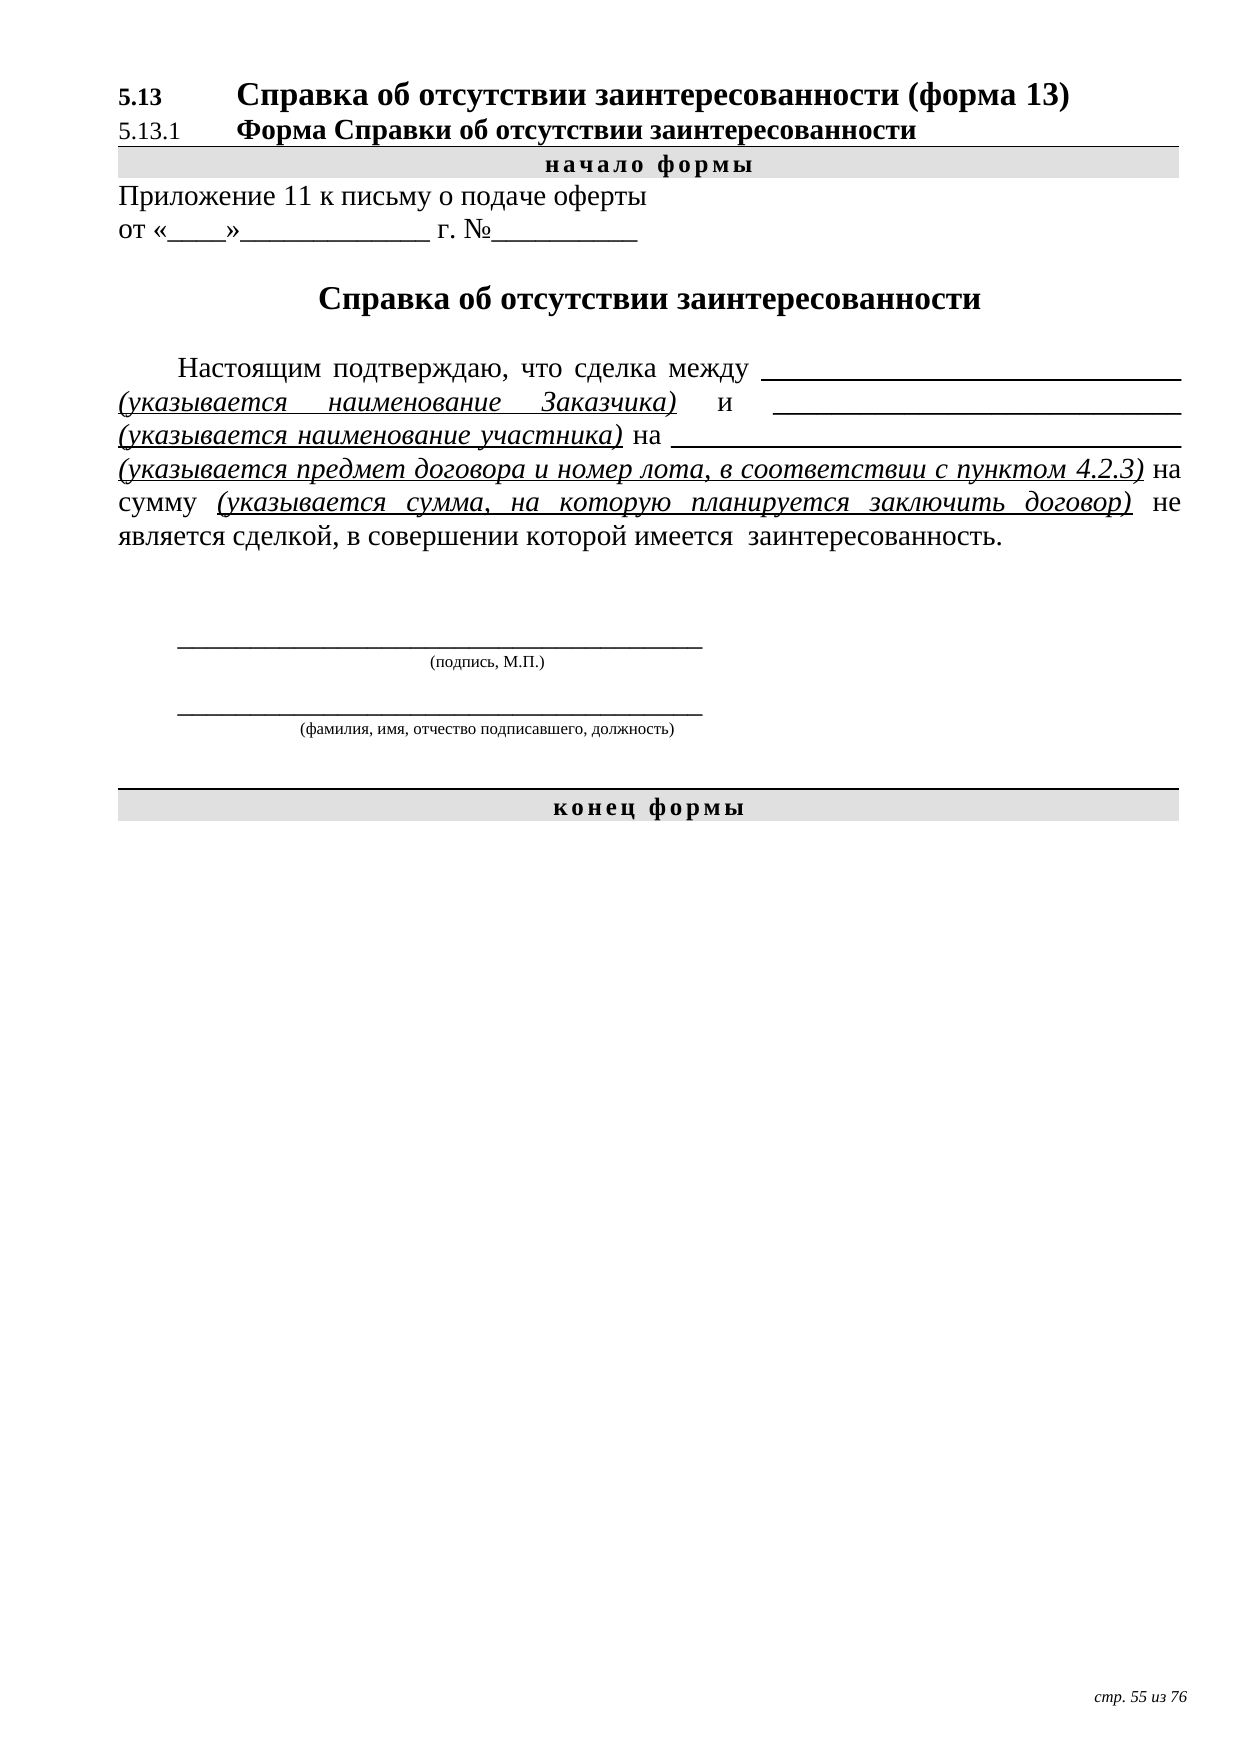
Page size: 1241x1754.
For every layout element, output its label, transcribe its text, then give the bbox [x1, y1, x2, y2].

text ____________________________________ [118, 686, 1181, 719]
text (подпись, М.П.) [118, 652, 797, 686]
text Справка об отсутствии заинтересованности [118, 278, 1181, 317]
text конец формы [118, 790, 1179, 821]
list Форма Справки об отсутствии заинтересованности [118, 112, 1181, 146]
text ____________________________________ [118, 618, 1181, 652]
text начало формы [118, 147, 1179, 178]
text (фамилия, имя, отчество подписавшего, должность) [118, 719, 797, 753]
text Настоящим подтверждаю, что сделка между ____________________________ (указывается наименование Заказчика) и ____________________________ (указывается наименование участника) на ___________________________________ (указывается предмет договора и номер лота, в соответствии с пунктом 4.2.3) на сумму (указывается сумма, на которую планируется заключить договор) не является сделкой, в совершении которой имеется заинтересованность. [118, 350, 1181, 551]
